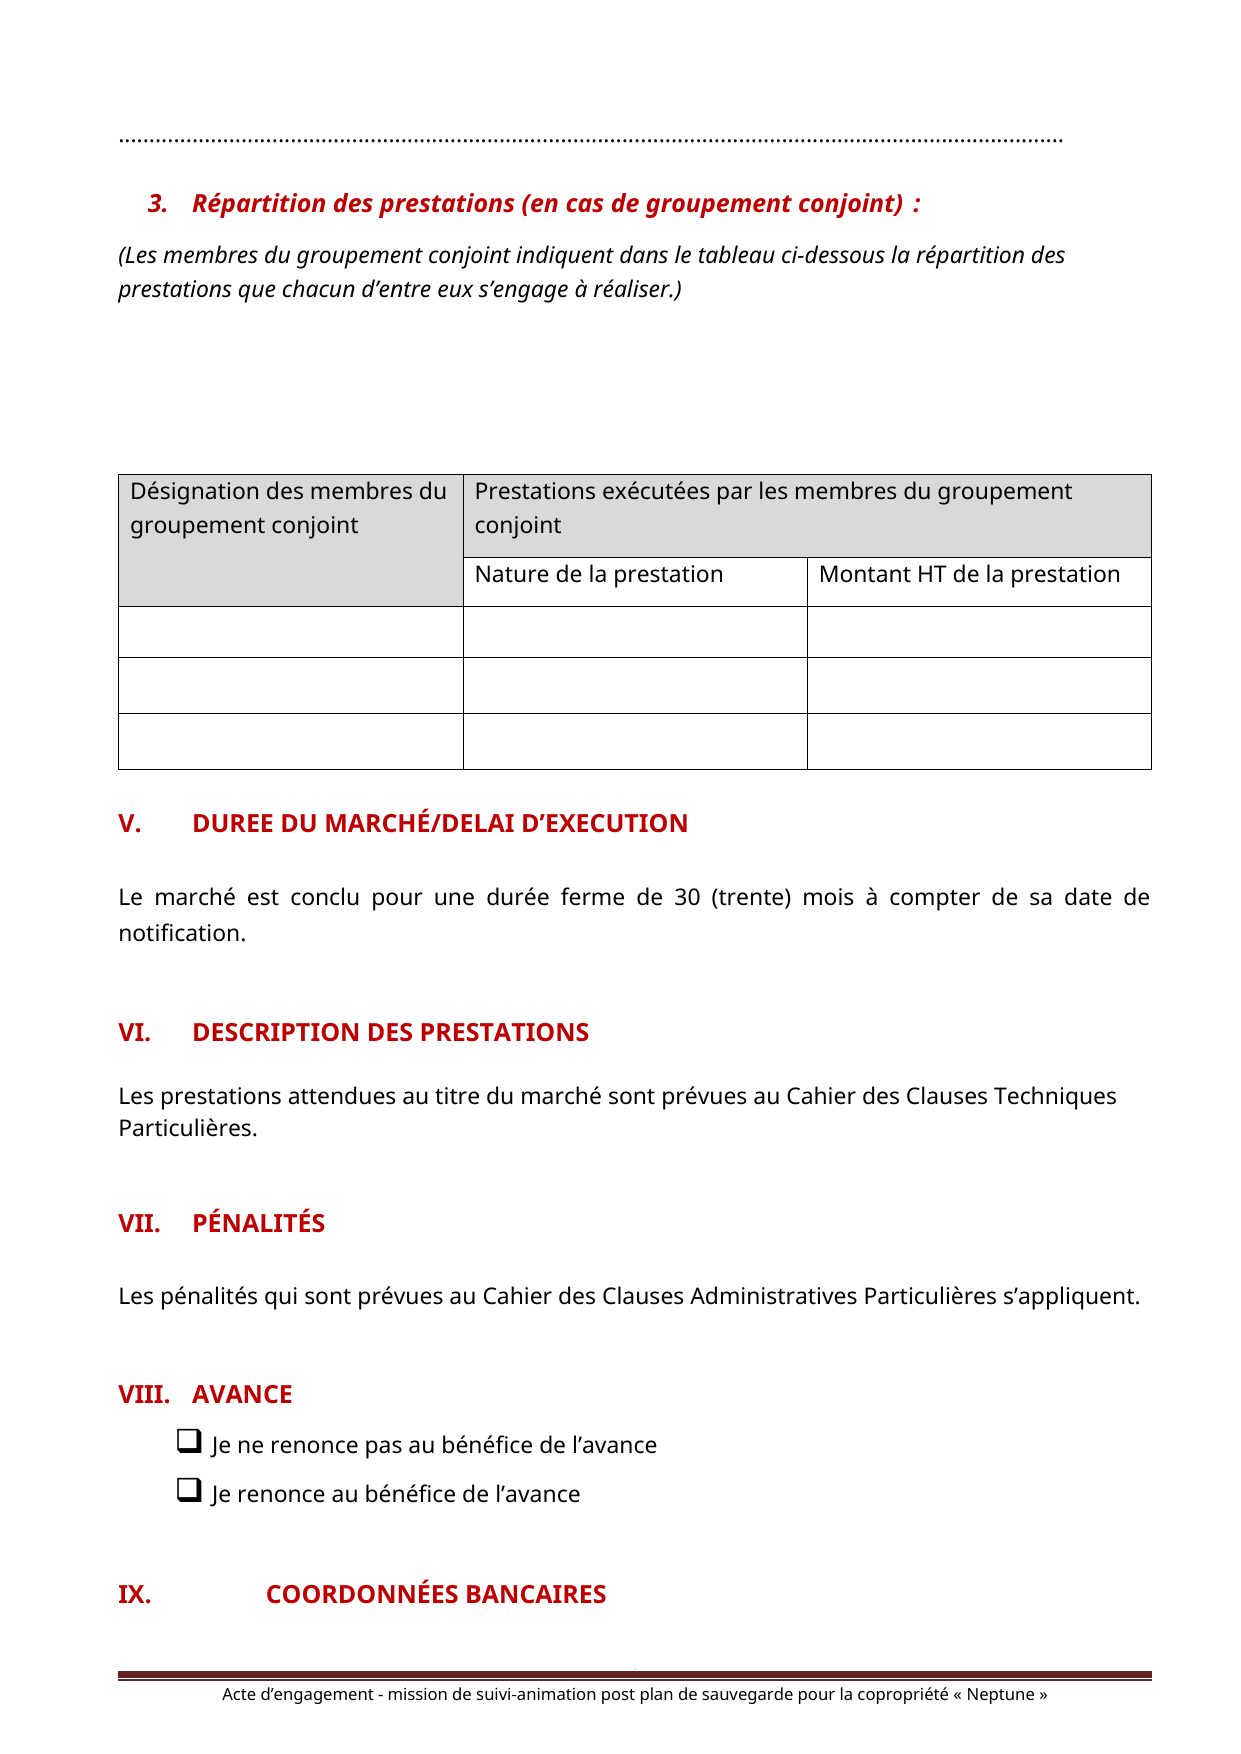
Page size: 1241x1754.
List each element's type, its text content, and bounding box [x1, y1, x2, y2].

text .......................................................................................................................................................... [118, 118, 1152, 149]
text VIiI. AVANCE [118, 1377, 1122, 1411]
list Je ne renonce pas au bénéfice de l’avance [174, 1429, 1152, 1461]
text (Les membres du groupement conjoint indiquent dans le tableau ci-dessous la répartition des prestations que chacun d’entre eux s’engage à réaliser.) [118, 239, 1152, 304]
table_cell [808, 658, 1151, 713]
text Les pénalités qui sont prévues au Cahier des Clauses Administratives Particulières s’appliquent. [118, 1280, 1152, 1312]
text 3. Répartition des prestations (en cas de groupement conjoint) : [148, 185, 1152, 219]
table_cell [464, 714, 807, 768]
table_cell Nature de la prestation [464, 558, 807, 606]
table_cell [464, 607, 807, 657]
table_cell [808, 714, 1151, 768]
table_header Désignation des membres du groupement conjoint [119, 475, 463, 606]
list Je renonce au bénéfice de l’avance [174, 1478, 1152, 1509]
table_cell [119, 658, 463, 713]
table_cell [119, 714, 463, 768]
text V. DUREE du marché/DELAI D’EXECUTION [118, 805, 1152, 839]
text Les prestations attendues au titre du marché sont prévues au Cahier des Clauses Techniques Particulières. [118, 1080, 1152, 1143]
table_header Prestations exécutées par les membres du groupement conjoint [464, 475, 1151, 557]
text ViI. Pénalités [118, 1205, 1152, 1239]
table_cell [808, 607, 1151, 657]
table_cell Montant HT de la prestation [808, 558, 1151, 606]
text VI. DESCRIPTION DES PRESTATIONS [118, 1015, 1152, 1049]
text ix. coordonnées bancaires [118, 1577, 1122, 1611]
text Le marché est conclu pour une durée ferme de 30 (trente) mois à compter de sa date de notification. [118, 881, 1152, 948]
table_cell [119, 607, 463, 657]
table_cell [464, 658, 807, 713]
